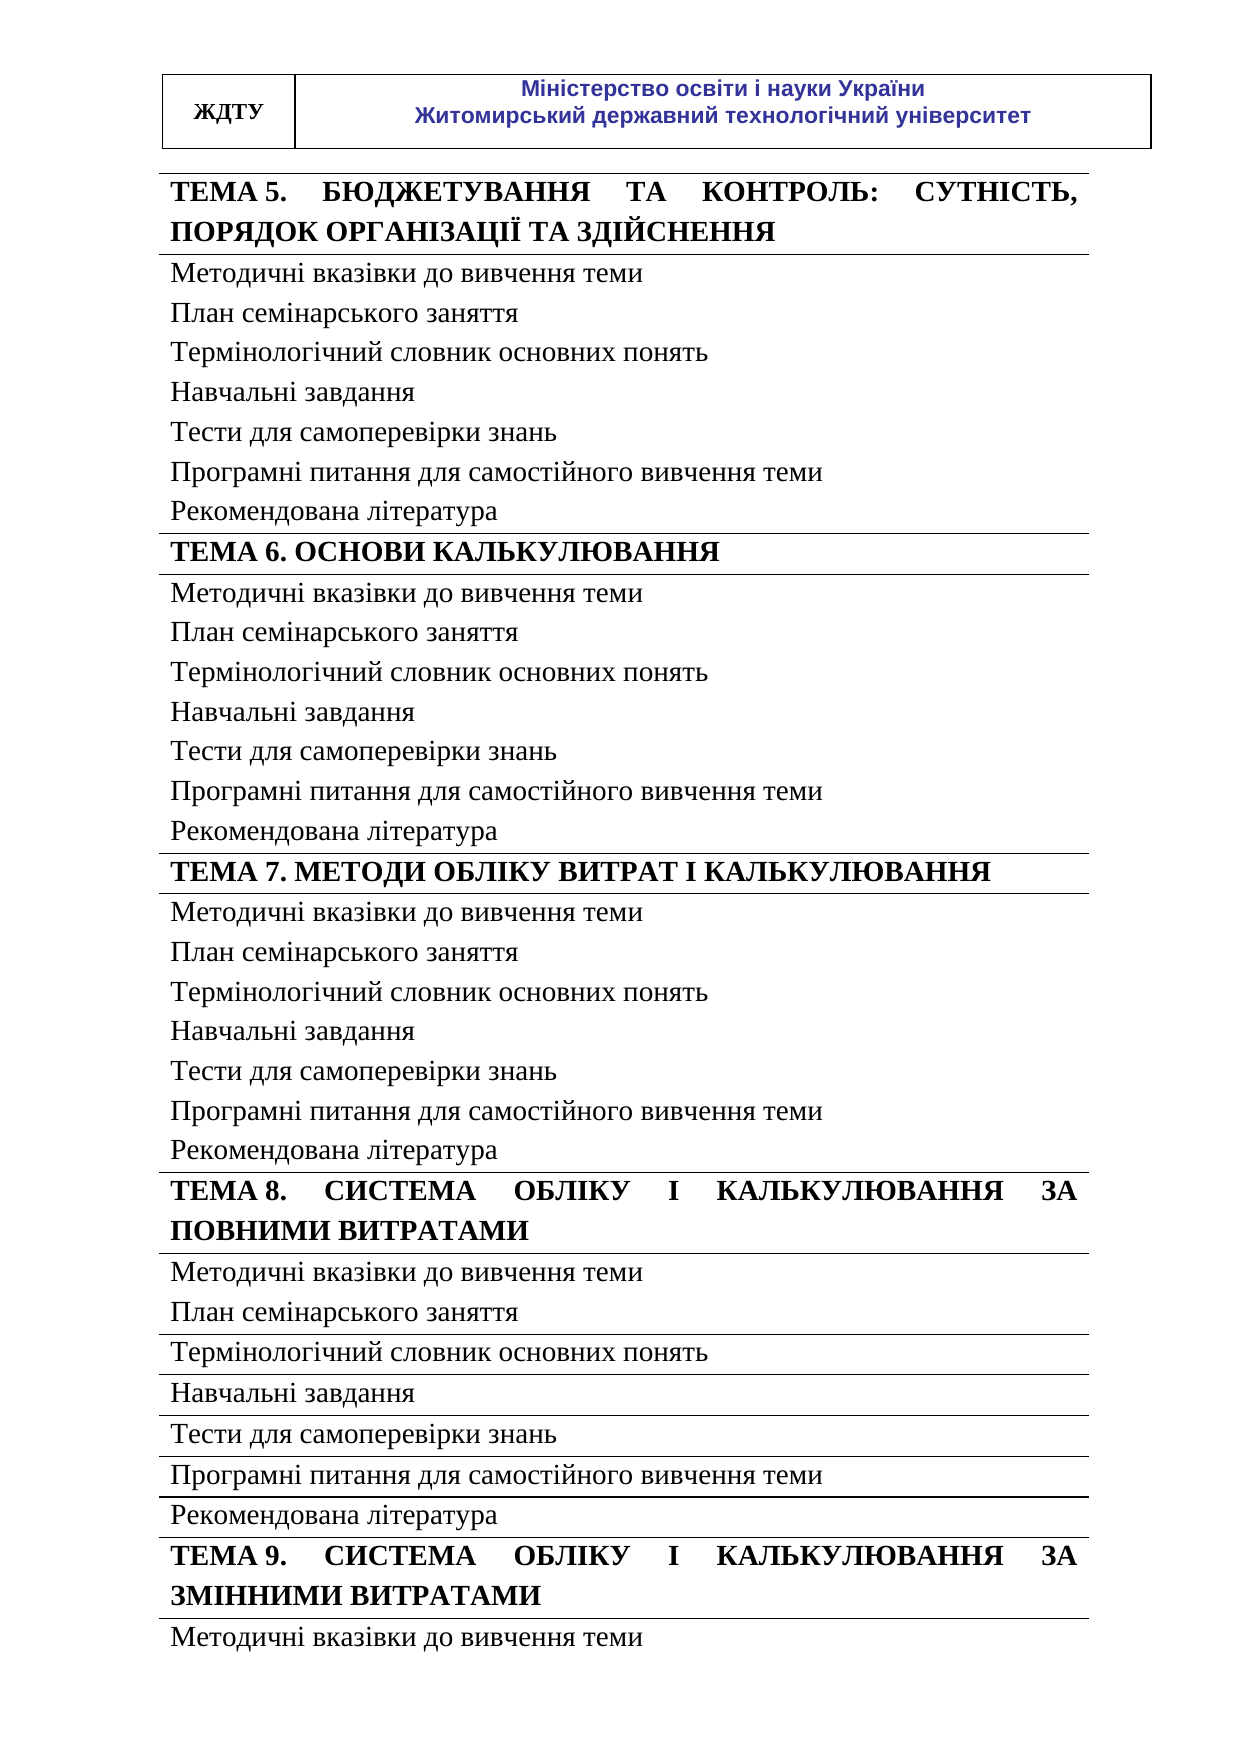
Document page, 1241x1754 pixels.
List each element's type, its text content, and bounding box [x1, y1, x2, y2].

table_cell План семінарського заняття [159, 615, 1089, 654]
table_cell ТЕМА 5. БЮДЖЕТУВАННЯ ТА КОНТРОЛЬ: СУТНІСТЬ, ПОРЯДОК ОРГАНІЗАЦІЇ ТА ЗДІЙСНЕННЯ [159, 174, 1089, 254]
table_cell Навчальні завдання [159, 694, 1089, 733]
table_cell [159, 1457, 1089, 1496]
table_cell Методичні вказівки до вивчення теми [159, 575, 1089, 614]
table_cell План семінарського заняття [159, 1294, 1089, 1333]
table_cell Тести для самоперевірки знань [159, 734, 1089, 773]
table_cell Програмні питання для самостійного вивчення теми [159, 773, 1089, 813]
table_cell План семінарського заняття [159, 295, 1089, 334]
table_cell Навчальні завдання [159, 1014, 1089, 1053]
table_cell Термінологічний словник основних понять [159, 1335, 1089, 1374]
table_cell Тести для самоперевірки знань [159, 414, 1089, 454]
table_cell Програмні питання для самостійного вивчення теми [159, 1093, 1089, 1132]
table_cell Термінологічний словник основних понять [159, 974, 1089, 1013]
table_cell Методичні вказівки до вивчення теми [159, 1619, 1089, 1659]
table_cell ТЕМА 7. МЕТОДИ ОБЛІКУ ВИТРАТ І КАЛЬКУЛЮВАННЯ [159, 854, 1089, 893]
table_cell ТЕМА 8. СИСТЕМА ОБЛІКУ І КАЛЬКУЛЮВАННЯ ЗА ПОВНИМИ ВИТРАТАМИ [159, 1173, 1089, 1253]
table_cell Рекомендована література [159, 1133, 1089, 1172]
table_cell Термінологічний словник основних понять [159, 335, 1089, 374]
table_cell ТЕМА 9. СИСТЕМА ОБЛІКУ І КАЛЬКУЛЮВАННЯ ЗА ЗМІННИМИ ВИТРАТАМИ [159, 1538, 1089, 1618]
table_cell Методичні вказівки до вивчення теми [159, 1254, 1089, 1294]
table_cell Методичні вказівки до вивчення теми [159, 255, 1089, 295]
table_cell Програмні питання для самостійного вивчення теми [159, 454, 1089, 493]
table_cell Навчальні завдання [159, 374, 1089, 414]
table_cell ТЕМА 6. ОСНОВИ КАЛЬКУЛЮВАННЯ [159, 534, 1089, 574]
table_cell Рекомендована література [159, 1498, 1089, 1537]
table_cell Рекомендована література [159, 493, 1089, 533]
table_cell Тести для самоперевірки знань [159, 1053, 1089, 1093]
table_cell Тести для самоперевірки знань [159, 1416, 1089, 1456]
table_cell План семінарського заняття [159, 934, 1089, 974]
table_cell Методичні вказівки до вивчення теми [159, 894, 1089, 934]
table_cell Рекомендована література [159, 813, 1089, 853]
table_cell Термінологічний словник основних понять [159, 654, 1089, 694]
table_cell Навчальні завдання [159, 1375, 1089, 1415]
